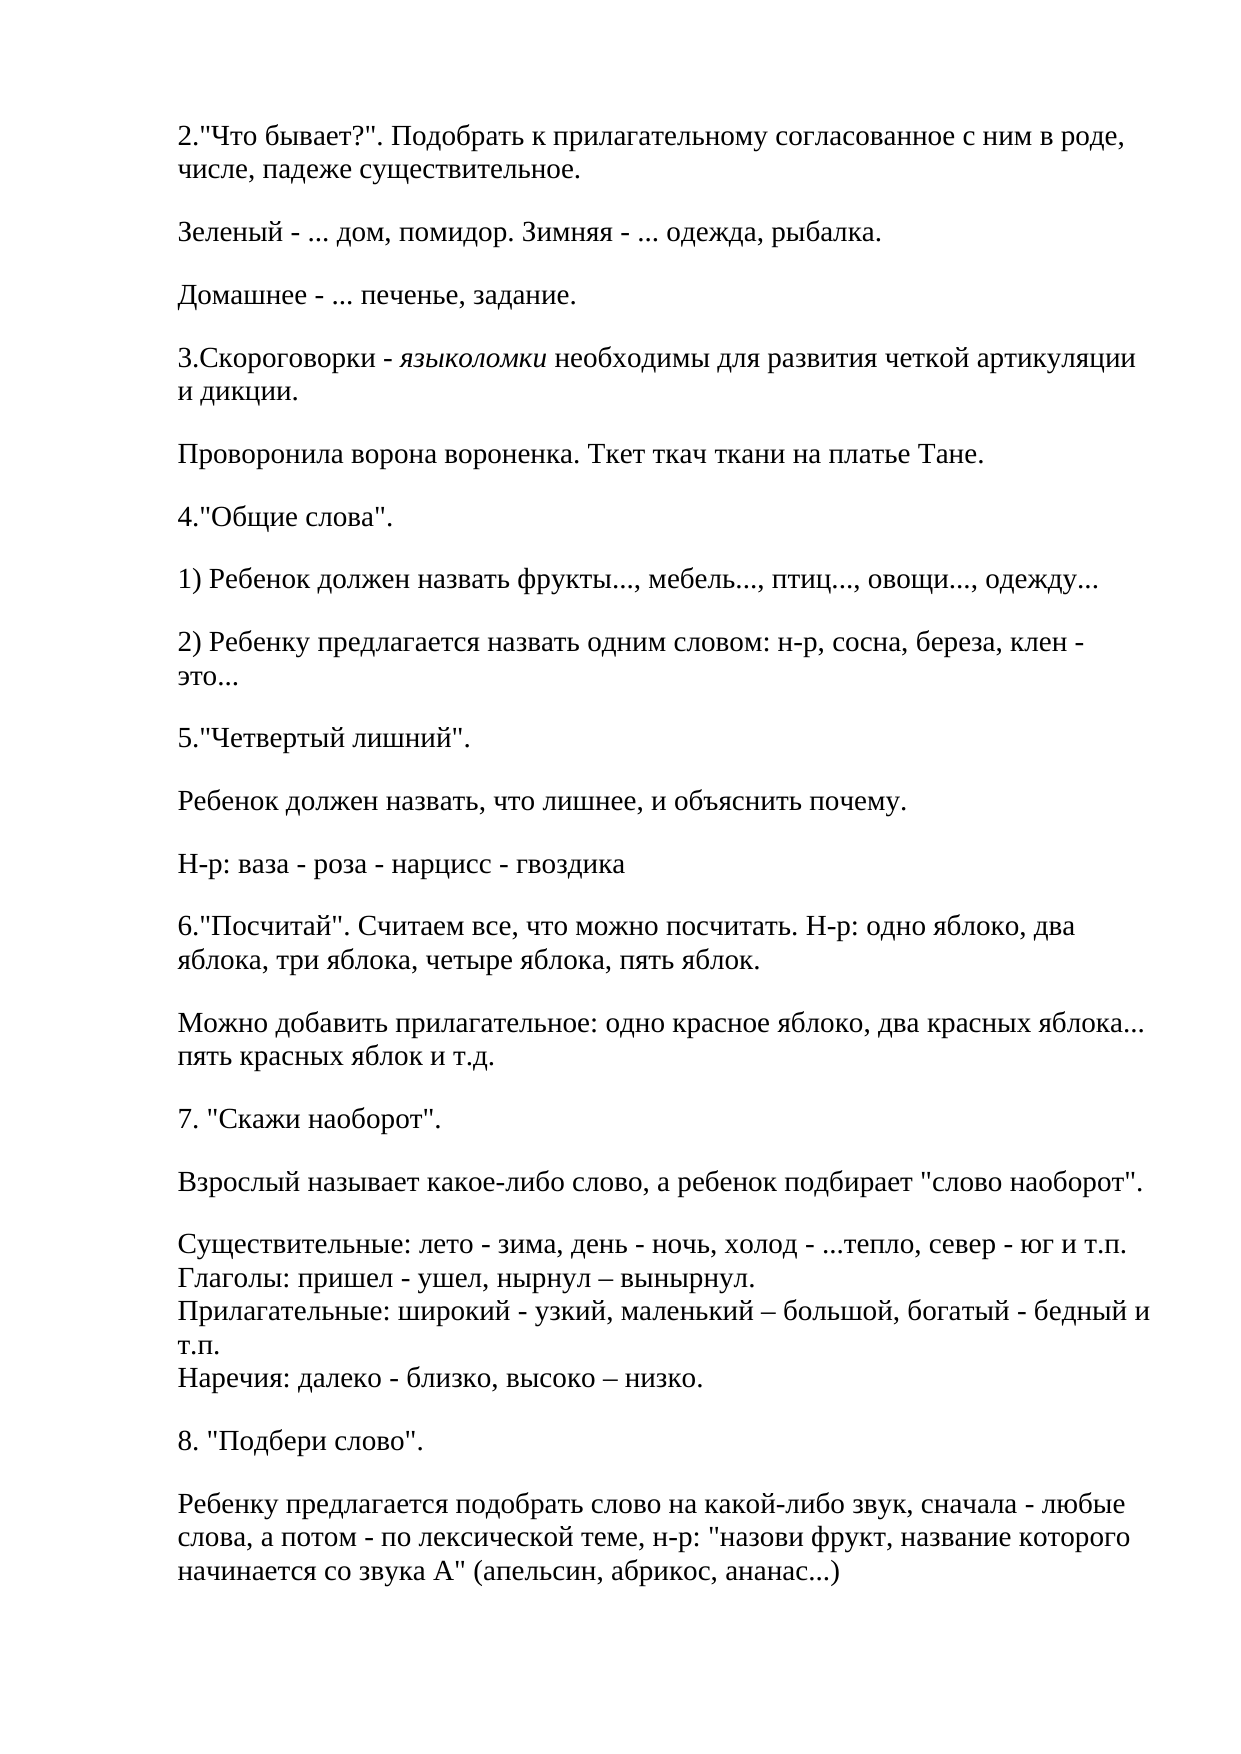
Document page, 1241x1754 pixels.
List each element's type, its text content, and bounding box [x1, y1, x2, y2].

text Глаголы: пришел - ушел, нырнул – вынырнул. [177, 1260, 1152, 1293]
text Ребенку предлагается подобрать слово на какой-либо звук, сначала - любые слова, а потом - по лексической теме, н-р: "назови фрукт, название которого начинается со звука А" (апельсин, абрикос, ананас...) [177, 1486, 1152, 1587]
text Проворонила ворона вороненка. Ткет ткач ткани на платье Тане. [177, 436, 1152, 469]
text 6."Посчитай". Считаем все, что можно посчитать. Н-р: одно яблоко, два яблока, три яблока, четыре яблока, пять яблок. [177, 908, 1152, 976]
text 5."Четвертый лишний". [177, 720, 1152, 754]
text Можно добавить прилагательное: одно красное яблоко, два красных яблока... пять красных яблок и т.д. [177, 1005, 1152, 1072]
text Ребенок должен назвать, что лишнее, и объяснить почему. [177, 783, 1152, 817]
text Домашнее - ... печенье, задание. [177, 277, 1152, 311]
text Наречия: далеко - близко, высоко – низко. [177, 1361, 1152, 1394]
text Н-р: ваза - роза - нарцисс - гвоздика [177, 846, 1152, 879]
text 2."Что бывает?". Подобрать к прилагательному согласованное с ним в роде, числе, падеже существительное. [177, 118, 1152, 185]
text 7. "Скажи наоборот". [177, 1101, 1152, 1134]
text 1) Ребенок должен назвать фрукты..., мебель..., птиц..., овощи..., одежду... [177, 561, 1152, 595]
text Прилагательные: широкий - узкий, маленький – большой, богатый - бедный и т.п. [177, 1293, 1152, 1361]
text Зеленый - ... дом, помидор. Зимняя - ... одежда, рыбалка. [177, 214, 1152, 248]
text 8. "Подбери слово". [177, 1423, 1152, 1457]
text 2) Ребенку предлагается назвать одним словом: н-р, сосна, береза, клен - это... [177, 624, 1152, 691]
text Взрослый называет какое-либо слово, а ребенок подбирает "слово наоборот". [177, 1164, 1152, 1197]
text 3.Скороговорки - языколомки необходимы для развития четкой артикуляции и дикции. [177, 340, 1152, 407]
text Существительные: лето - зима, день - ночь, холод - ...тепло, север - юг и т.п. [177, 1226, 1152, 1260]
text 4."Общие слова". [177, 499, 1152, 532]
